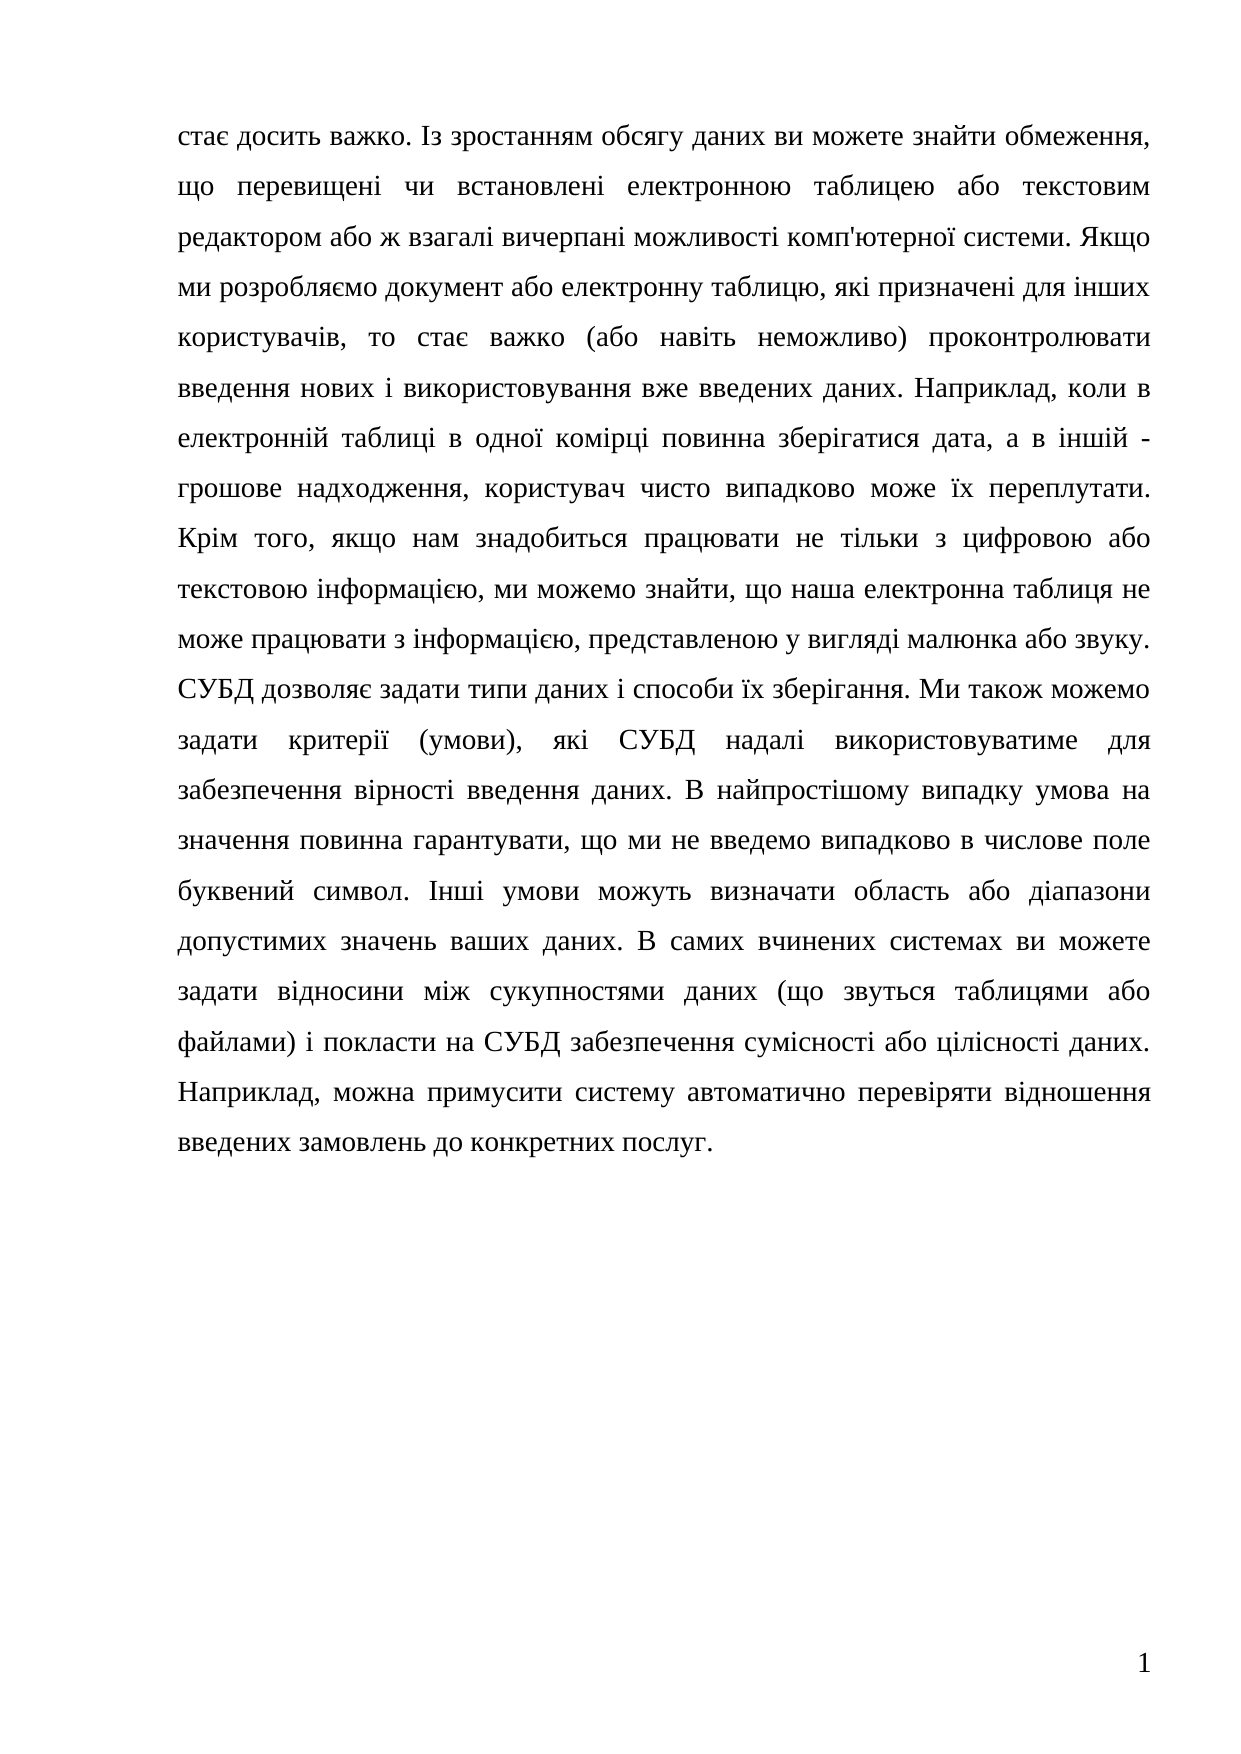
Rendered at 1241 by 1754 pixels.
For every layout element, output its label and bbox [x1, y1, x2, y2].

text [177, 118, 1152, 1158]
